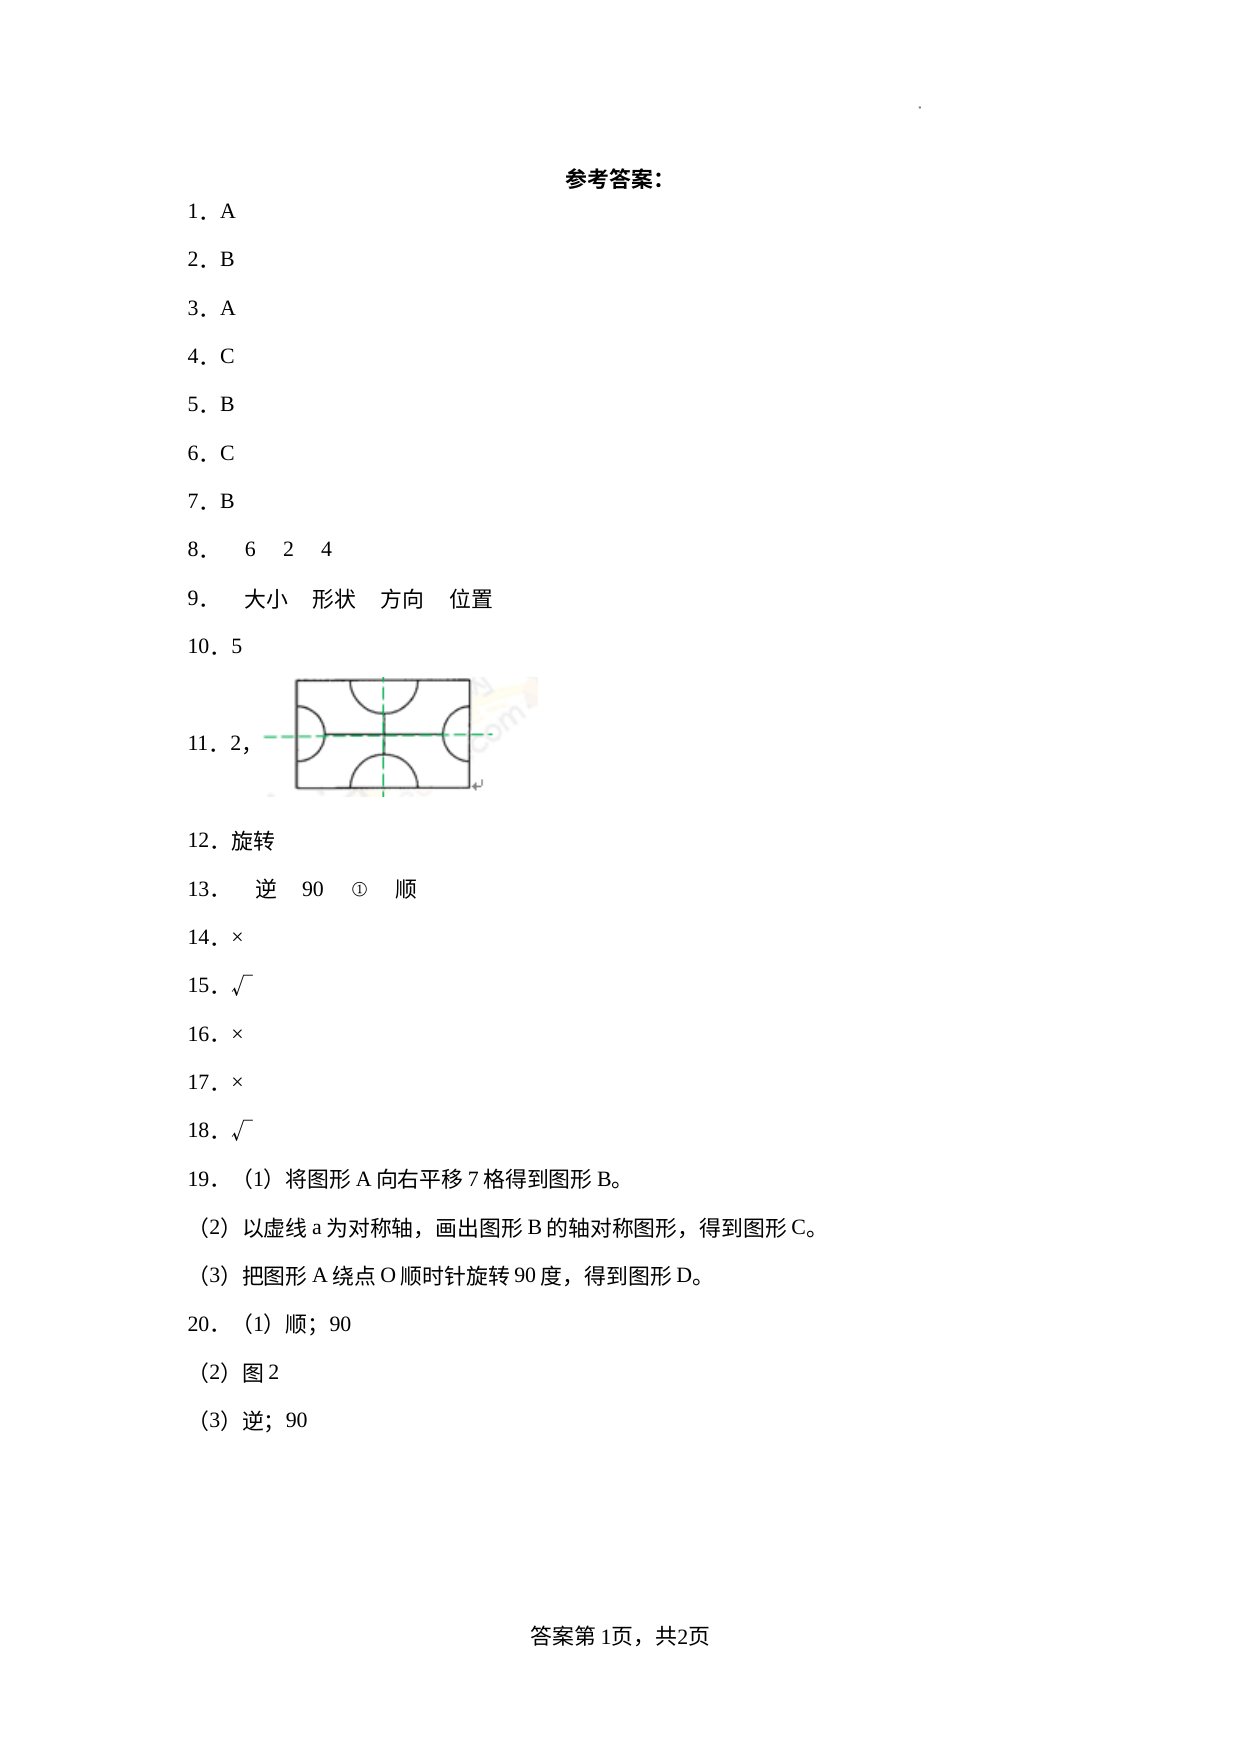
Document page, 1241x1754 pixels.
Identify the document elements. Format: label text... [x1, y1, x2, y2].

text （3）逆；90 [187, 1404, 1053, 1436]
text 2．B [187, 243, 1053, 275]
text 17．× [187, 1065, 1053, 1098]
text 5．B [187, 388, 1053, 420]
text 4．C [187, 339, 1053, 372]
text 14．× [187, 920, 1053, 953]
text 参考答案： [187, 162, 1053, 194]
text 15．√ [187, 969, 1053, 1001]
text 3．A [187, 291, 1053, 324]
text （3）把图形A绕点O顺时针旋转90度，得到图形D。 [187, 1259, 1053, 1291]
picture [262, 677, 538, 797]
text （2）以虚线a为对称轴，画出图形B的轴对称图形，得到图形C。 [187, 1210, 1053, 1243]
text 16．× [187, 1017, 1053, 1049]
text 13． 逆 90 ① 顺 [187, 872, 1053, 904]
text 9． 大小 形状 方向 位置 [187, 581, 1053, 614]
text 8． 6 2 4 [187, 533, 1053, 565]
text 12．旋转 [187, 824, 1053, 856]
text 1．A [187, 194, 1053, 227]
text 7．B [187, 484, 1053, 517]
text 18．√ [187, 1114, 1053, 1146]
text （2）图2 [187, 1355, 1053, 1388]
text 10．5 [187, 629, 1053, 662]
text 20．（1）顺；90 [187, 1307, 1053, 1339]
text 19．（1）将图形A向右平移7格得到图形B。 [187, 1162, 1053, 1194]
text 6．C [187, 436, 1053, 469]
